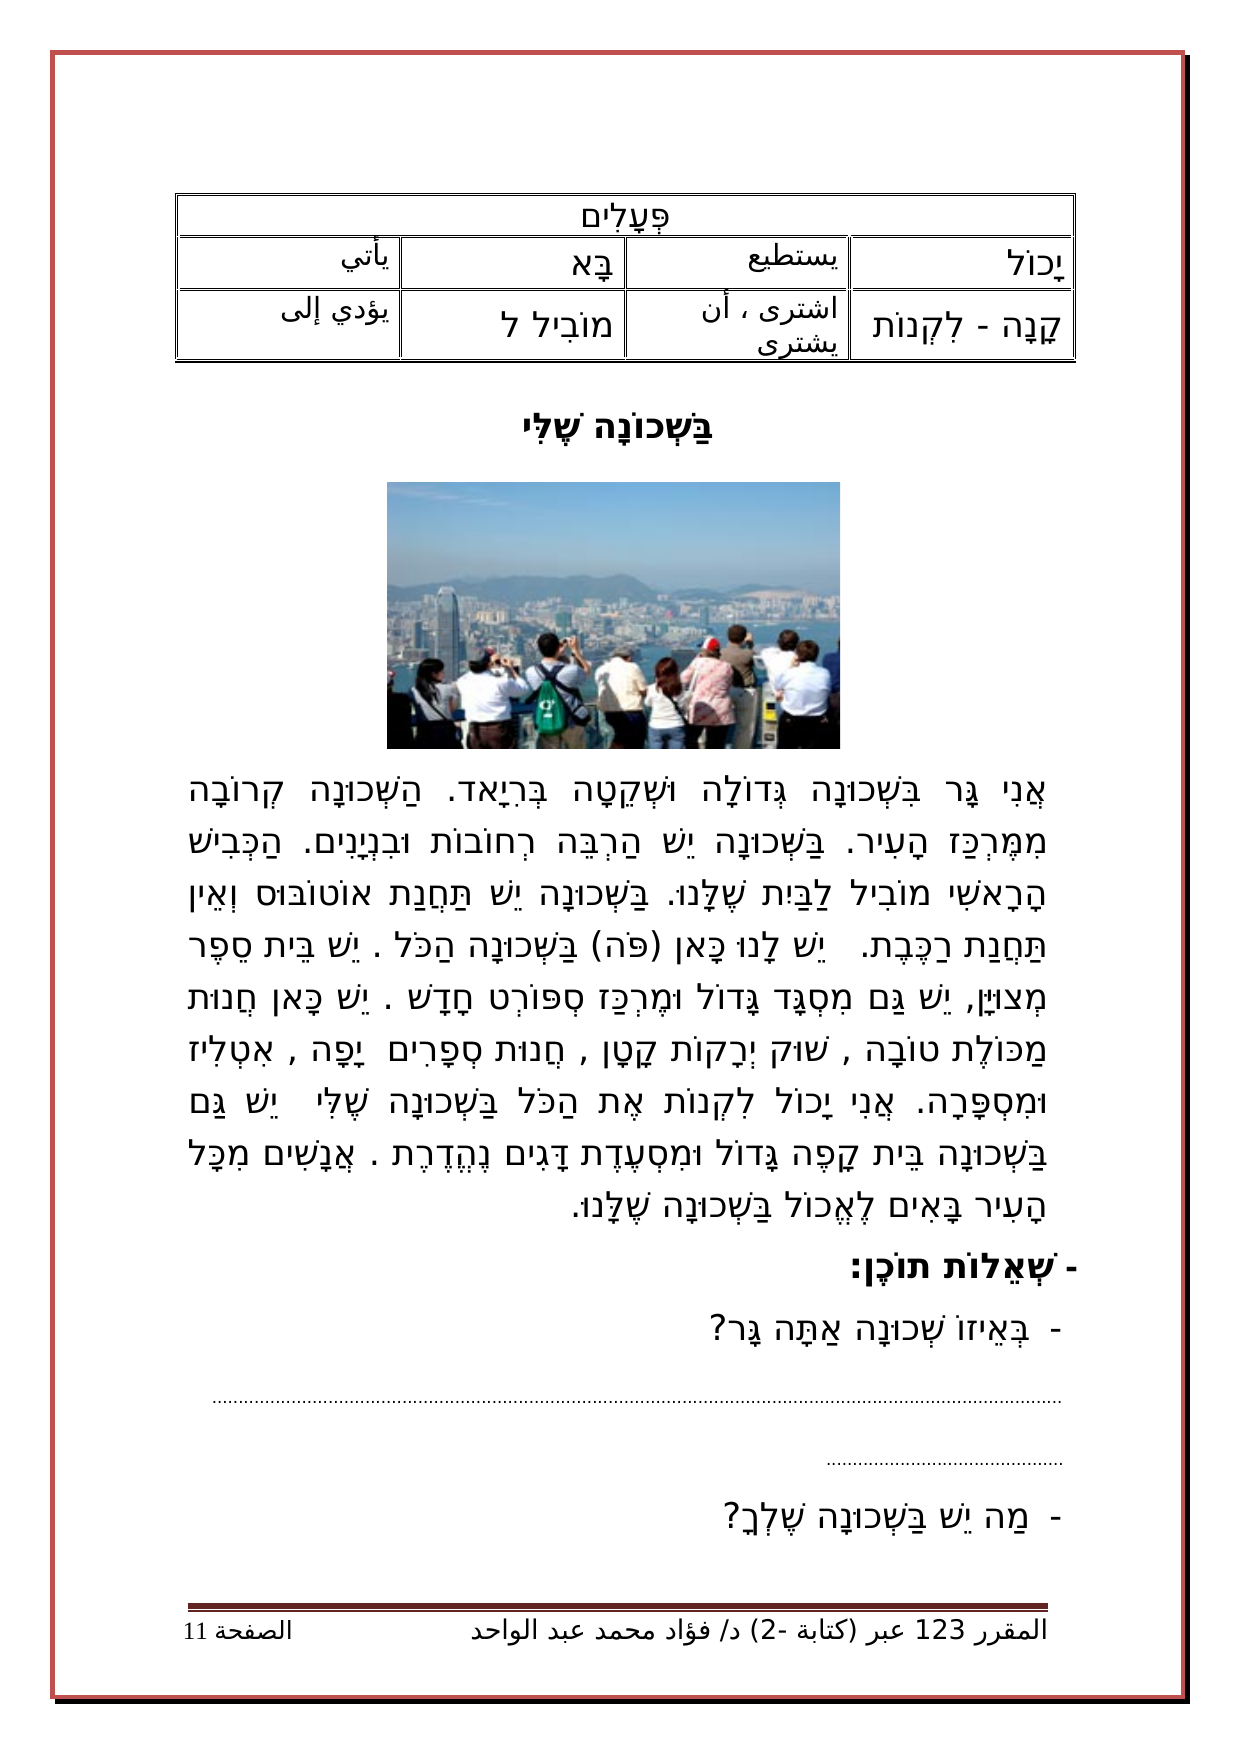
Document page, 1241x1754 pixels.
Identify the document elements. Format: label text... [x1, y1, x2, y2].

list בְּאֵיזוֹ שְׁכוּנָה אַתָּה גָּר? [187, 1291, 1049, 1353]
text אֲנִי גָּר בִּשְׁכוּנָה גְּדוֹלָה וּשְׁקֵטָה בְּרִיָאד. הַשְּׁכוּנָה קְרוֹבָה מִמֶּרְכַּז הָעִיר. בַּשְּׁכוּנָה יֵשׁ הַרְבֵּה רְחוֹבוֹת וּבִנְיָנִים. הַכְּבִישׁ הָרָאשִׁי מוֹבִיל לַבַּיִת שֶׁלָּנוּ. בַּשְּׁכוּנָה יֵשׁ תַּחֲנַת אוֹטוֹבּוּס וְאֵין תַּחֲנַת רַכֶּבֶת. יֵשׁ לָנוּ כָּאן (פֹּה) בַּשְּׁכוּנָה הַכֹּל . יֵשׁ בֵּית סֵפֶר מְצוּיָּן, יֵשׁ גַּם מִסְגָּד גָּדוֹל וּמֶרְכַּז סְפּוֹרְט חָדָשׁ . יֵשׁ כָּאן חֲנוּת מַכּוֹלֶת טוֹבָה , שׁוּק יְרָקוֹת קָטָן , חֲנוּת סְפָרִים יָפָה , אִטְלִיז וּמִסְפָּרָה. אֲנִי יָכוֹל לִקְנוֹת אֶת הַכֹּל בַּשְׁכוּנָה שֶׁלִּי יֵשׁ גַּם בַּשְׁכוּנָה בֵּית קָפֶה גָּדוֹל וּמִסְעֶדֶת דָּגִים נֶהֱדֶרֶת . אֲנָשִׁים מִכָּל הָעִיר בָּאִים לֶאֱכוֹל בַּשְׁכוּנָה שֶׁלָּנוּ. [187, 759, 1048, 1228]
picture [387, 482, 841, 749]
table_cell יָכוֹל [850, 235, 1074, 288]
table_cell يأتي [176, 235, 399, 288]
table_cell اشترى ، أن يشترى [625, 288, 850, 359]
text - שְׁאֵלוֹת תוֹכֶן: [187, 1228, 1078, 1291]
table_cell מוֹבִיל ל [401, 291, 625, 359]
text בַּשְׁכוֹנָה שֶׁלִּי [187, 406, 1048, 447]
table_header פְּעָלִים [178, 196, 1073, 235]
table_cell يستطيع [625, 235, 850, 288]
list מַה יֵשׁ בַּשְׁכוּנָה שֶׁלְךָ? [187, 1478, 1049, 1541]
table_cell يؤدي إلى [176, 288, 401, 359]
table_cell בָּא [402, 238, 624, 288]
table_cell קָנָה - לִקְנוֹת [850, 288, 1074, 359]
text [209, 1353, 1064, 1478]
